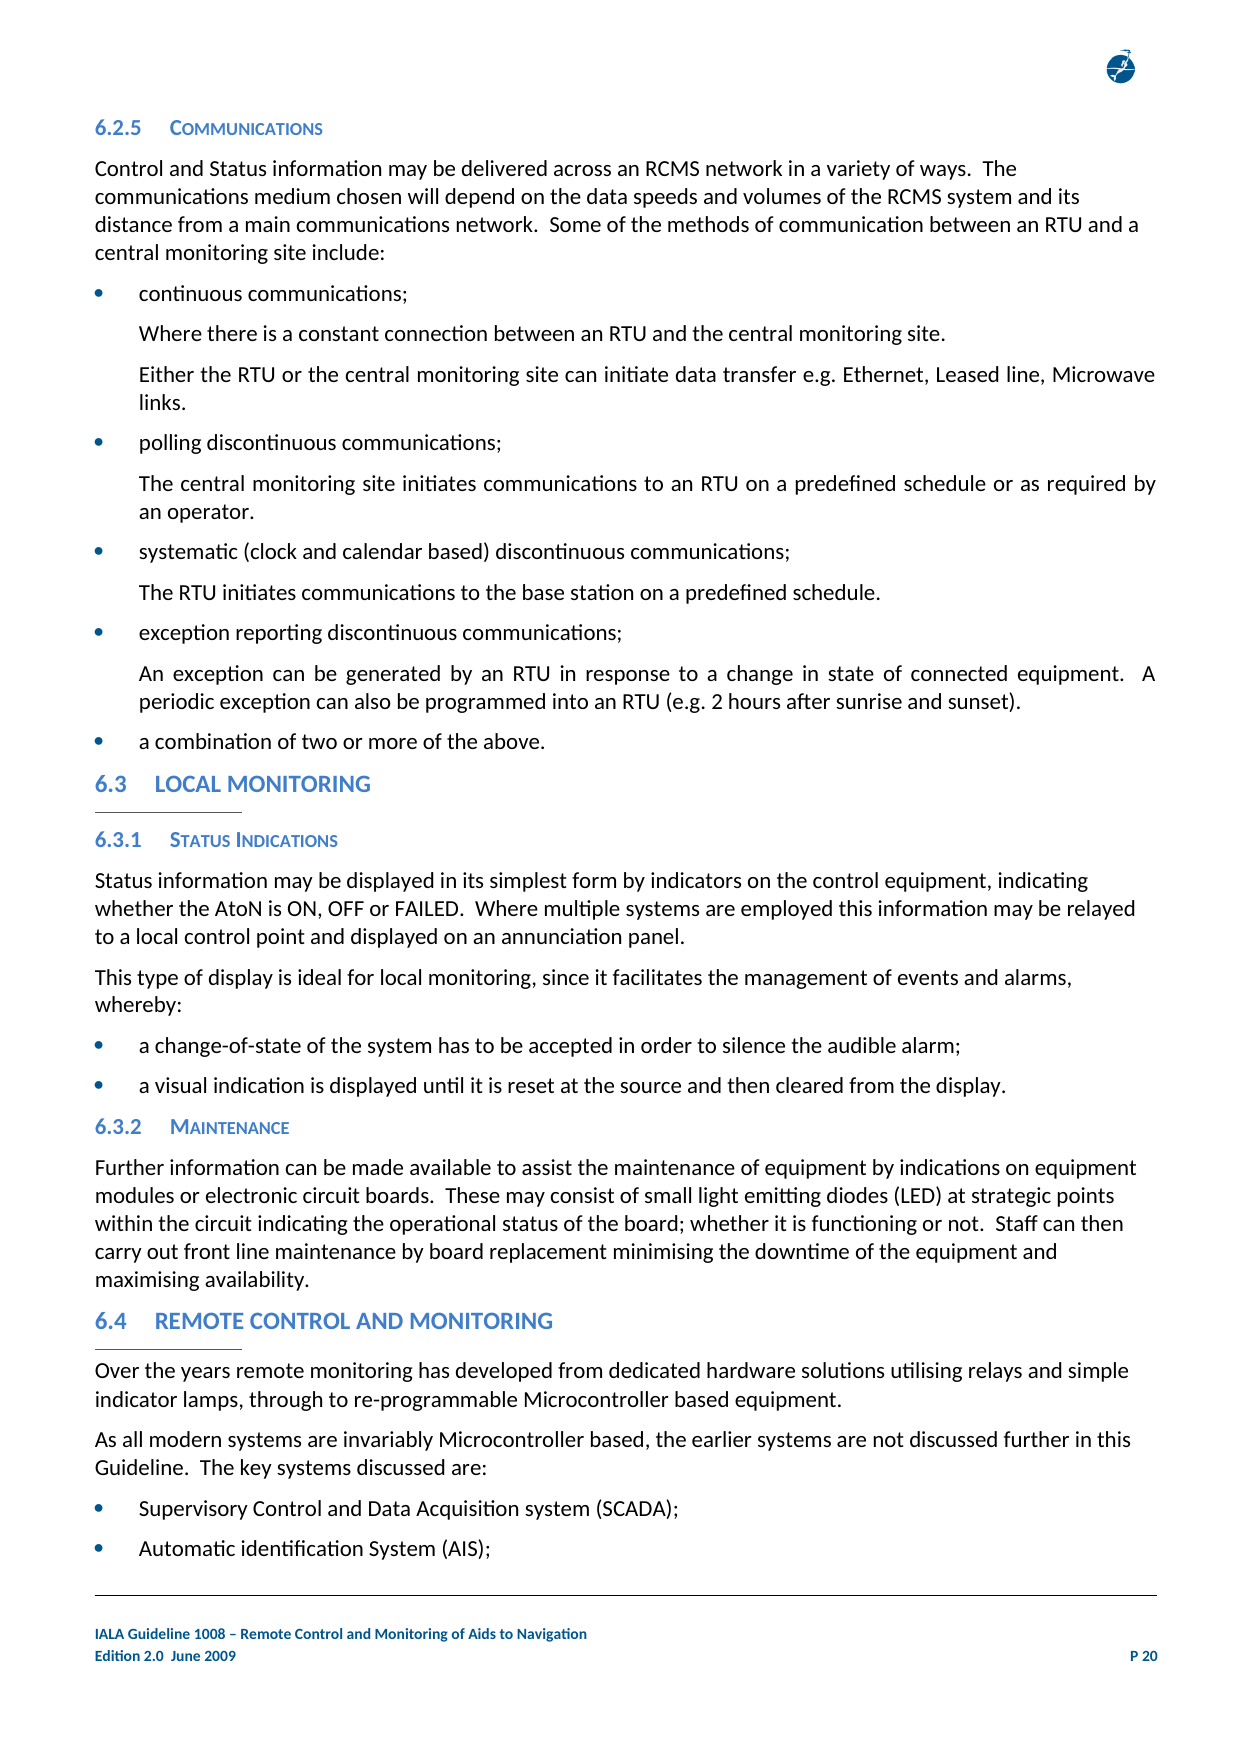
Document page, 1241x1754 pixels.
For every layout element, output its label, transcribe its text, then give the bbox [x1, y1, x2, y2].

text The central monitoring site initiates communications to an RTU on a predefined schedule or as required by an operator. [139, 469, 1157, 525]
subtitle Communications [94, 113, 1157, 142]
text Automatic identification System (AIS); [94, 1534, 1157, 1562]
subtitle Status Indications [94, 826, 1157, 853]
subtitle Maintenance [94, 1112, 1157, 1140]
subtitle Remote Control and Monitoring [94, 1305, 1157, 1336]
text Supervisory Control and Data Acquisition system (SCADA); [94, 1494, 1157, 1522]
text Further information can be made available to assist the maintenance of equipment by indications on equipment modules or electronic circuit boards. These may consist of small light emitting diodes (LED) at strategic points within the circuit indicating the operational status of the board; whether it is functioning or not. Staff can then carry out front line maintenance by board replacement minimising the downtime of the equipment and maximising availability. [94, 1153, 1157, 1293]
text An exception can be generated by an RTU in response to a change in state of connected equipment. A periodic exception can also be programmed into an RTU (e.g. 2 hours after sunrise and sunset). [139, 659, 1157, 715]
text This type of display is ideal for local monitoring, since it facilitates the management of events and alarms, whereby: [94, 963, 1157, 1019]
text Where there is a constant connection between an RTU and the central monitoring site. [139, 319, 1157, 347]
text Control and Status information may be delivered across an RCMS network in a variety of ways. The communications medium chosen will depend on the data speeds and volumes of the RCMS system and its distance from a main communications network. Some of the methods of communication between an RTU and a central monitoring site include: [94, 154, 1157, 266]
text Status information may be displayed in its simplest form by indicators on the control equipment, indicating whether the AtoN is ON, OFF or FAILED. Where multiple systems are employed this information may be relayed to a local control point and displayed on an annunciation panel. [94, 866, 1157, 950]
text As all modern systems are invariably Microcontroller based, the earlier systems are not discussed further in this Guideline. The key systems discussed are: [94, 1425, 1157, 1481]
text Over the years remote monitoring has developed from dedicated hardware solutions utilising relays and simple indicator lamps, through to re-programmable Microcontroller based equipment. [94, 1357, 1157, 1413]
picture [1075, 0, 1194, 118]
text a change-of-state of the system has to be accepted in order to silence the audible alarm; [94, 1031, 1157, 1059]
text Either the RTU or the central monitoring site can initiate data transfer e.g. Ethernet, Leased line, Microwave links. [139, 360, 1157, 416]
text continuous communications; [94, 279, 1157, 307]
text a combination of two or more of the above. [94, 727, 1157, 755]
text polling discontinuous communications; [94, 428, 1157, 456]
text exception reporting discontinuous communications; [94, 618, 1157, 646]
text a visual indication is displayed until it is reset at the source and then cleared from the display. [94, 1072, 1157, 1100]
text The RTU initiates communications to the base station on a predefined schedule. [139, 578, 1157, 606]
subtitle Local Monitoring [94, 768, 1157, 798]
text systematic (clock and calendar based) discontinuous communications; [94, 537, 1157, 565]
